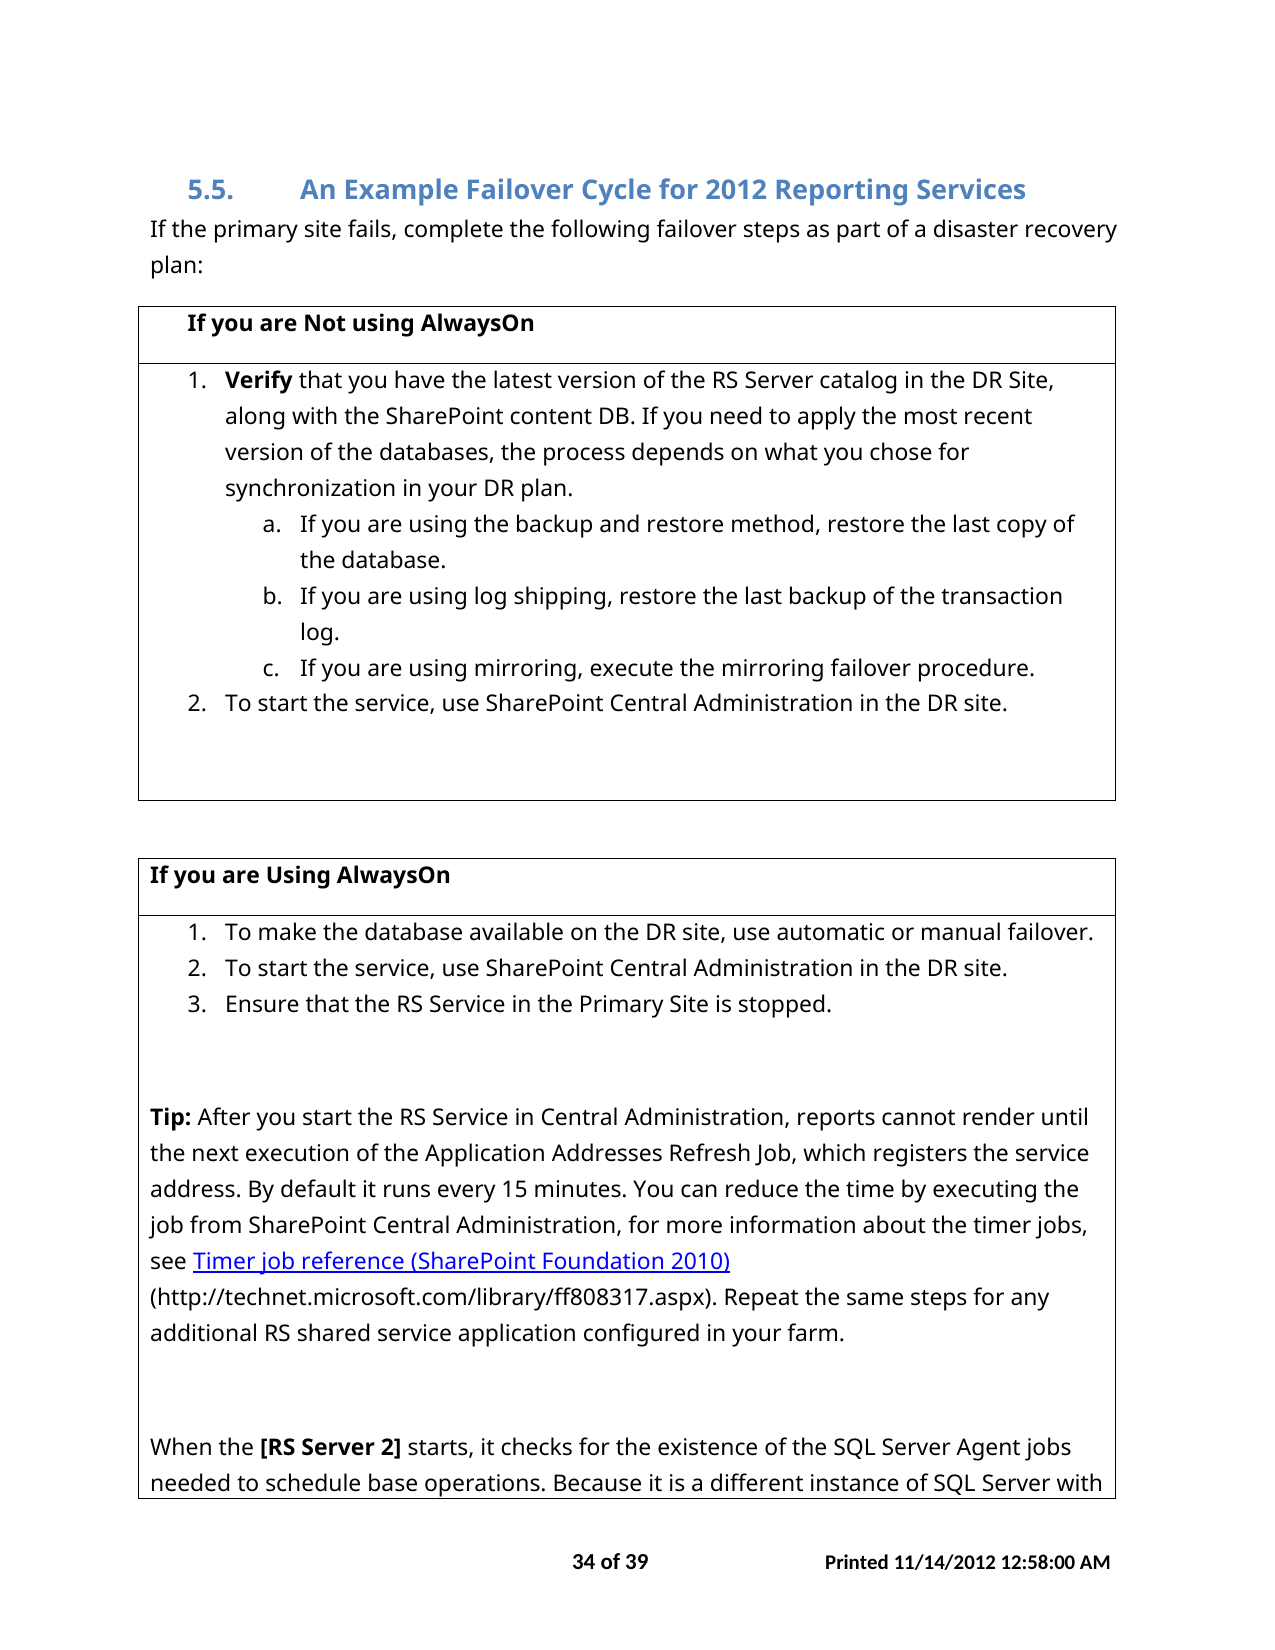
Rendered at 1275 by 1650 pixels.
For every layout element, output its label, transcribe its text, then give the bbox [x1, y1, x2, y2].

table_header If you are Using AlwaysOn [139, 859, 1115, 915]
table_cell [139, 916, 1115, 1498]
subtitle An Example Failover Cycle for 2012 Reporting Services [187, 171, 1125, 208]
text If the primary site fails, complete the following failover steps as part of a disaster recovery plan: [150, 213, 1125, 280]
table_header If you are Not using AlwaysOn [139, 307, 1115, 363]
table_cell Verify that you have the latest version of the RS Server catalog in the DR Site, along with the SharePoint content DB. If you need to apply the most recent version of the databases, the process depends on what you chose for synchronization in your DR plan. If you are using the backup and restore method, restore the last copy of the database. If you are using log shipping, restore the last backup of the transaction log. If you are using mirroring, execute the mirroring failover procedure. To start the service, use SharePoint Central Administration in the DR site. [139, 364, 1115, 800]
